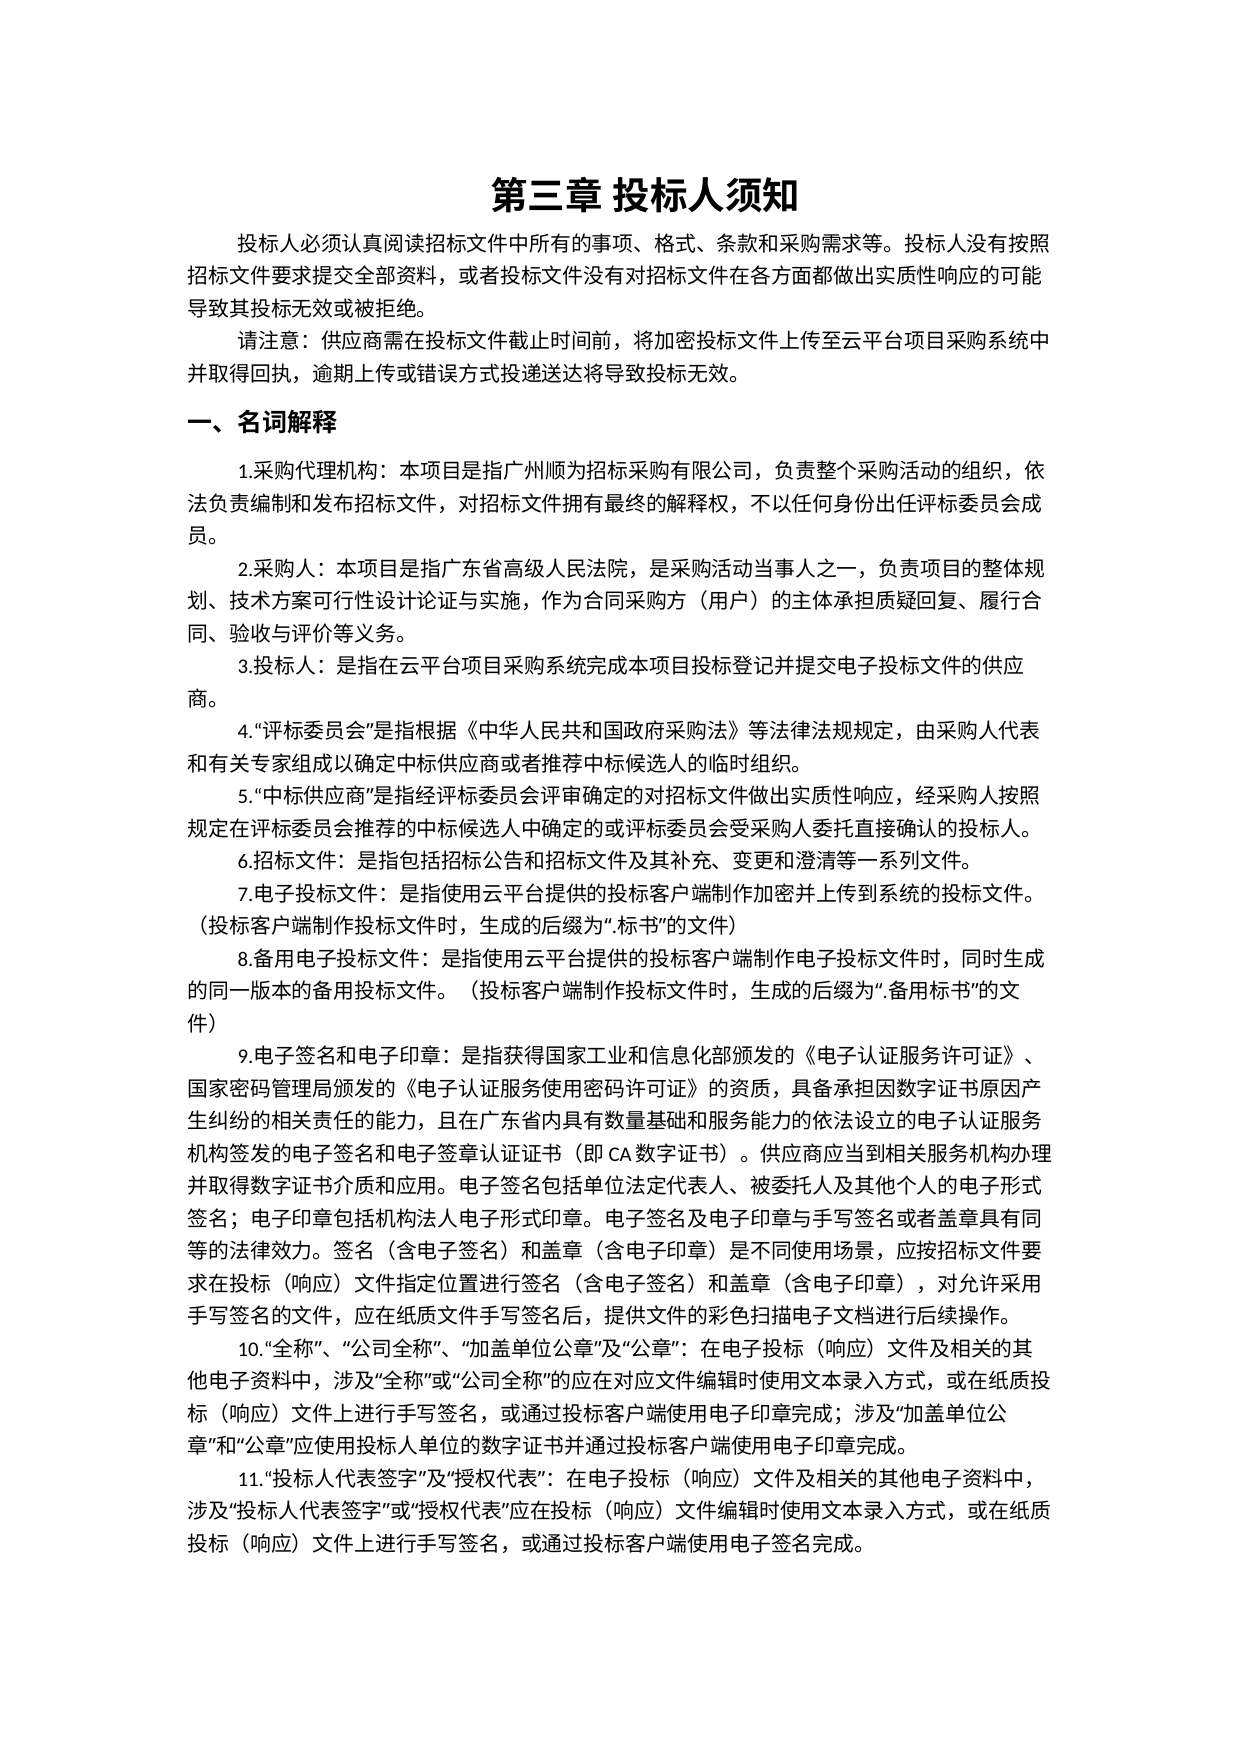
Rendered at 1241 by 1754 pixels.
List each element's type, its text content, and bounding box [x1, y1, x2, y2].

text 9.电子签名和电子印章：是指获得国家工业和信息化部颁发的《电子认证服务许可证》、国家密码管理局颁发的《电子认证服务使用密码许可证》的资质，具备承担因数字证书原因产生纠纷的相关责任的能力，且在广东省内具有数量基础和服务能力的依法设立的电子认证服务机构签发的电子签名和电子签章认证证书（即CA数字证书）。供应商应当到相关服务机构办理并取得数字证书介质和应用。电子签名包括单位法定代表人、被委托人及其他个人的电子形式签名；电子印章包括机构法人电子形式印章。电子签名及电子印章与手写签名或者盖章具有同等的法律效力。签名（含电子签名）和盖章（含电子印章）是不同使用场景，应按招标文件要求在投标（响应）文件指定位置进行签名（含电子签名）和盖章（含电子印章），对允许采用手写签名的文件，应在纸质文件手写签名后，提供文件的彩色扫描电子文档进行后续操作。 [187, 1039, 1053, 1332]
text 5.“中标供应商”是指经评标委员会评审确定的对招标文件做出实质性响应，经采购人按照规定在评标委员会推荐的中标候选人中确定的或评标委员会受采购人委托直接确认的投标人。 [187, 779, 1053, 844]
text 7.电子投标文件：是指使用云平台提供的投标客户端制作加密并上传到系统的投标文件。（投标客户端制作投标文件时，生成的后缀为“.标书”的文件） [187, 877, 1053, 942]
text 投标人必须认真阅读招标文件中所有的事项、格式、条款和采购需求等。投标人没有按照招标文件要求提交全部资料，或者投标文件没有对招标文件在各方面都做出实质性响应的可能导致其投标无效或被拒绝。 [187, 227, 1053, 324]
text 10.“全称”、“公司全称”、“加盖单位公章”及“公章”：在电子投标（响应）文件及相关的其他电子资料中，涉及“全称”或“公司全称”的应在对应文件编辑时使用文本录入方式，或在纸质投标（响应）文件上进行手写签名，或通过投标客户端使用电子印章完成；涉及“加盖单位公章”和“公章”应使用投标人单位的数字证书并通过投标客户端使用电子印章完成。 [187, 1332, 1053, 1462]
text 3.投标人：是指在云平台项目采购系统完成本项目投标登记并提交电子投标文件的供应商。 [187, 649, 1053, 714]
text 4.“评标委员会”是指根据《中华人民共和国政府采购法》等法律法规规定，由采购人代表和有关专家组成以确定中标供应商或者推荐中标候选人的临时组织。 [187, 714, 1053, 779]
text 11.“投标人代表签字”及“授权代表”：在电子投标（响应）文件及相关的其他电子资料中，涉及“投标人代表签字”或“授权代表”应在投标（响应）文件编辑时使用文本录入方式，或在纸质投标（响应）文件上进行手写签名，或通过投标客户端使用电子签名完成。 [187, 1462, 1053, 1559]
text 第三章 投标人须知 [187, 162, 1053, 227]
text 8.备用电子投标文件：是指使用云平台提供的投标客户端制作电子投标文件时，同时生成的同一版本的备用投标文件。（投标客户端制作投标文件时，生成的后缀为“.备用标书”的文件） [187, 942, 1053, 1039]
text 6.招标文件：是指包括招标公告和招标文件及其补充、变更和澄清等一系列文件。 [187, 844, 1053, 877]
text 请注意：供应商需在投标文件截止时间前，将加密投标文件上传至云平台项目采购系统中并取得回执，逾期上传或错误方式投递送达将导致投标无效。 [187, 324, 1053, 389]
text 2.采购人：本项目是指广东省高级人民法院，是采购活动当事人之一，负责项目的整体规划、技术方案可行性设计论证与实施，作为合同采购方（用户）的主体承担质疑回复、履行合同、验收与评价等义务。 [187, 552, 1053, 649]
text 1.采购代理机构：本项目是指广州顺为招标采购有限公司，负责整个采购活动的组织，依法负责编制和发布招标文件，对招标文件拥有最终的解释权，不以任何身份出任评标委员会成员。 [187, 454, 1053, 552]
text 一、名词解释 [187, 389, 1053, 454]
